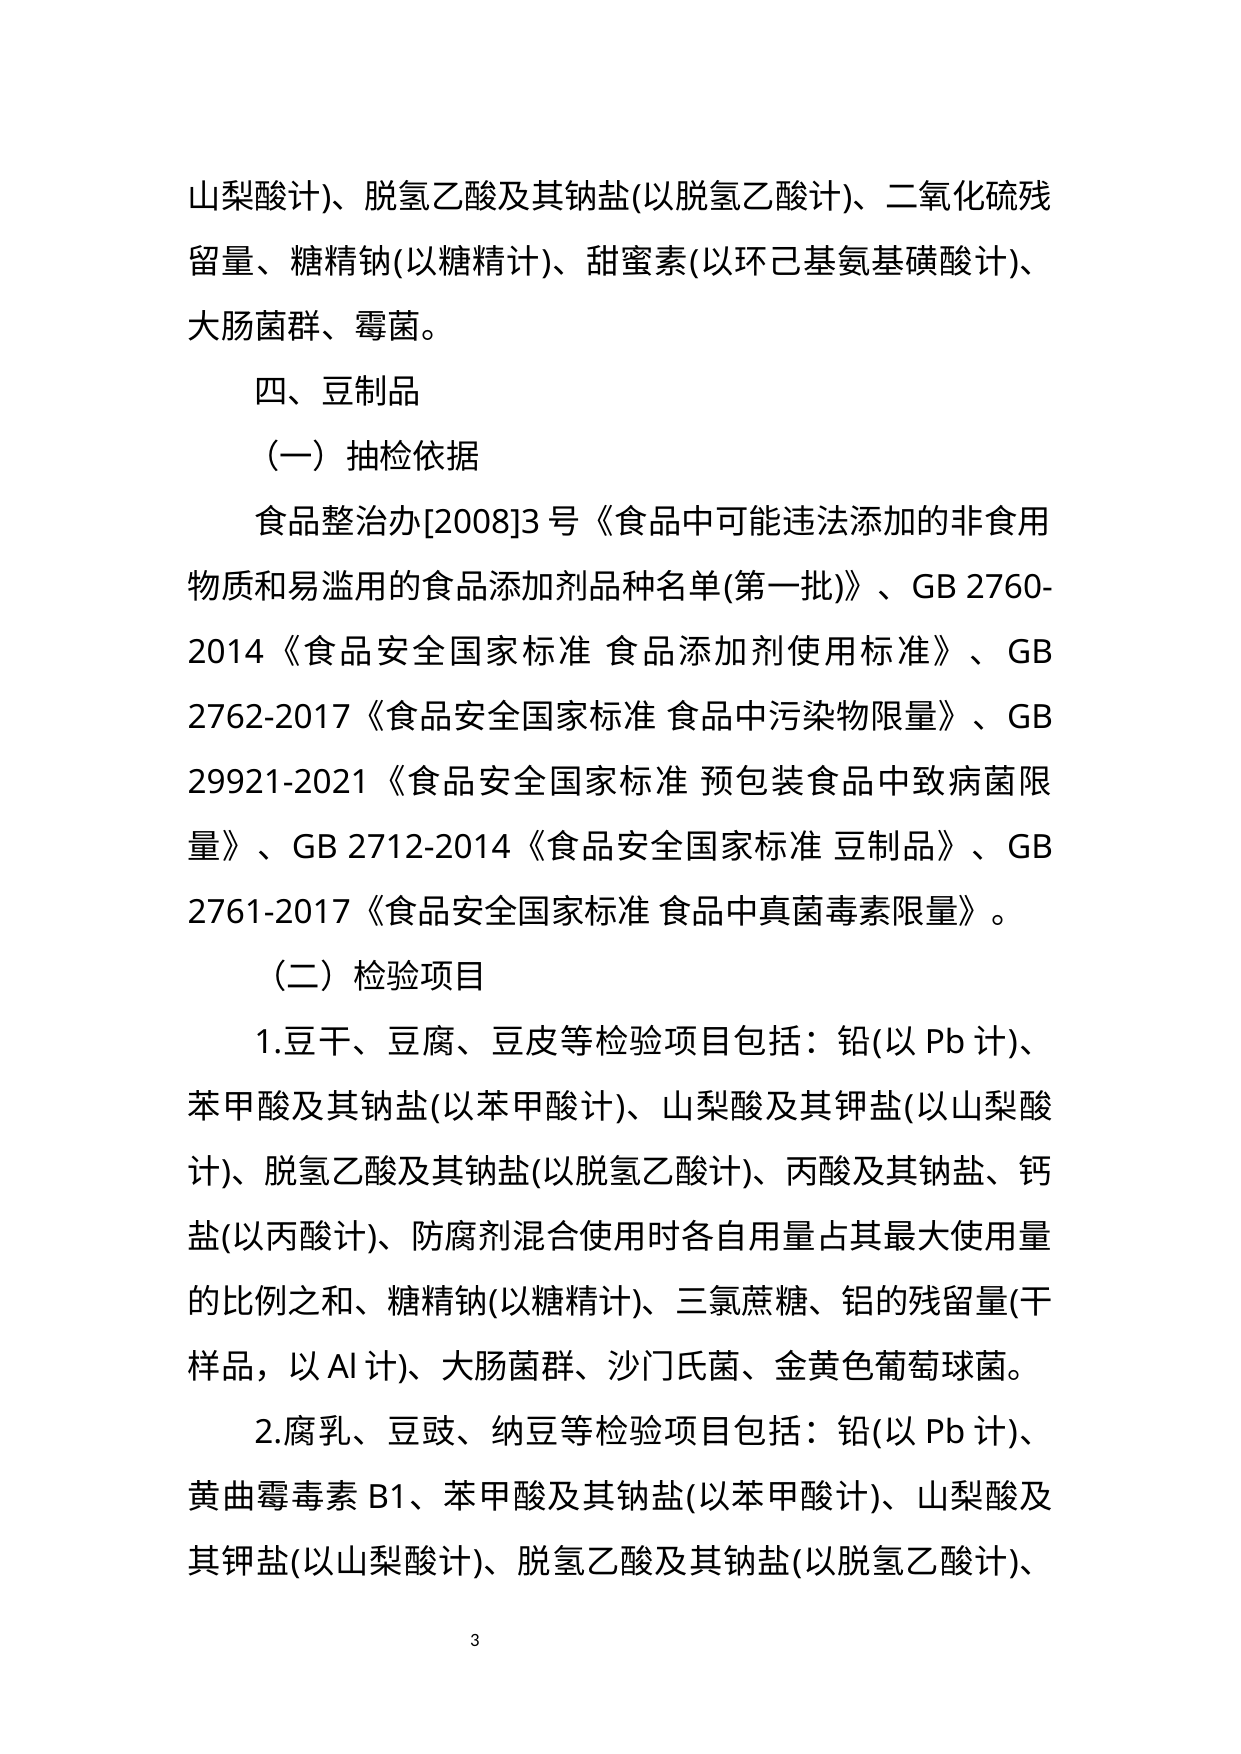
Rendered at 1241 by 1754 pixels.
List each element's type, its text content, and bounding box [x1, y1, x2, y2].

list 食品整治办[2008]3号《食品中可能违法添加的非食用物质和易滥用的食品添加剂品种名单(第一批)》、GB 2760-2014《食品安全国家标准 食品添加剂使用标准》、GB 2762-2017《食品安全国家标准 食品中污染物限量》、GB 29921-2021《食品安全国家标准 预包装食品中致病菌限量》、GB 2712-2014《食品安全国家标准 豆制品》、GB 2761-2017《食品安全国家标准 食品中真菌毒素限量》。 [187, 487, 1053, 942]
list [187, 162, 1053, 357]
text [187, 1397, 1053, 1592]
text 四、豆制品 [187, 357, 1053, 422]
list （二）检验项目 [253, 942, 1053, 1007]
text （一）抽检依据 [187, 422, 1053, 487]
text 1.豆干、豆腐、豆皮等检验项目包括：铅(以Pb计)、苯甲酸及其钠盐(以苯甲酸计)、山梨酸及其钾盐(以山梨酸计)、脱氢乙酸及其钠盐(以脱氢乙酸计)、丙酸及其钠盐、钙盐(以丙酸计)、防腐剂混合使用时各自用量占其最大使用量的比例之和、糖精钠(以糖精计)、三氯蔗糖、铝的残留量(干样品，以Al计)、大肠菌群、沙门氏菌、金黄色葡萄球菌。 [187, 1007, 1053, 1397]
